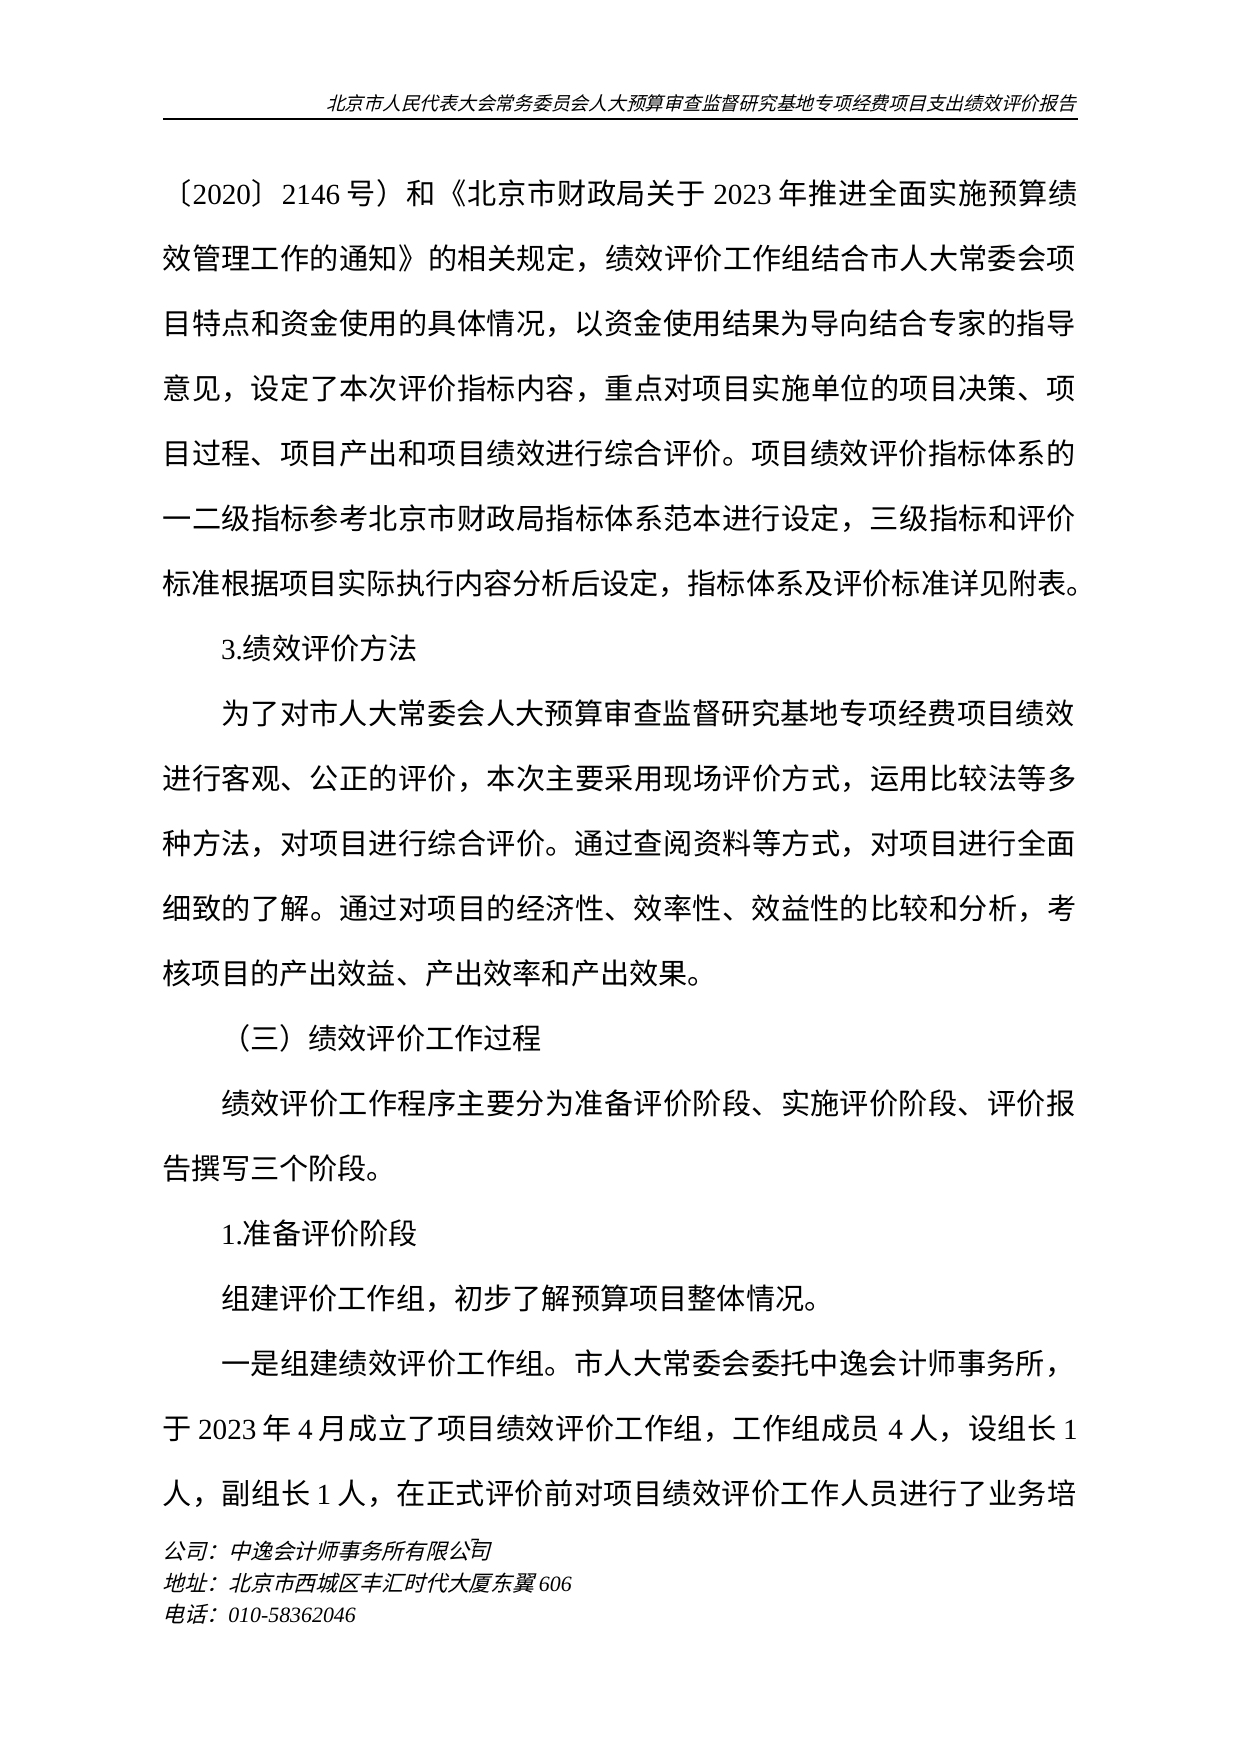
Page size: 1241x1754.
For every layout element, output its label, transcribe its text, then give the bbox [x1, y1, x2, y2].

text 绩效评价工作程序主要分为准备评价阶段、实施评价阶段、评价报告撰写三个阶段。 [162, 1069, 1078, 1199]
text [162, 1329, 1078, 1524]
text 1.准备评价阶段 [162, 1199, 1078, 1264]
text 组建评价工作组，初步了解预算项目整体情况。 [162, 1264, 1078, 1329]
text 3.绩效评价方法 [162, 614, 1078, 679]
text （三）绩效评价工作过程 [162, 1004, 1078, 1069]
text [162, 159, 1078, 614]
text 为了对市人大常委会人大预算审查监督研究基地专项经费项目绩效进行客观、公正的评价，本次主要采用现场评价方式，运用比较法等多种方法，对项目进行综合评价。通过查阅资料等方式，对项目进行全面细致的了解。通过对项目的经济性、效率性、效益性的比较和分析，考核项目的产出效益、产出效率和产出效果。 [162, 679, 1078, 1004]
